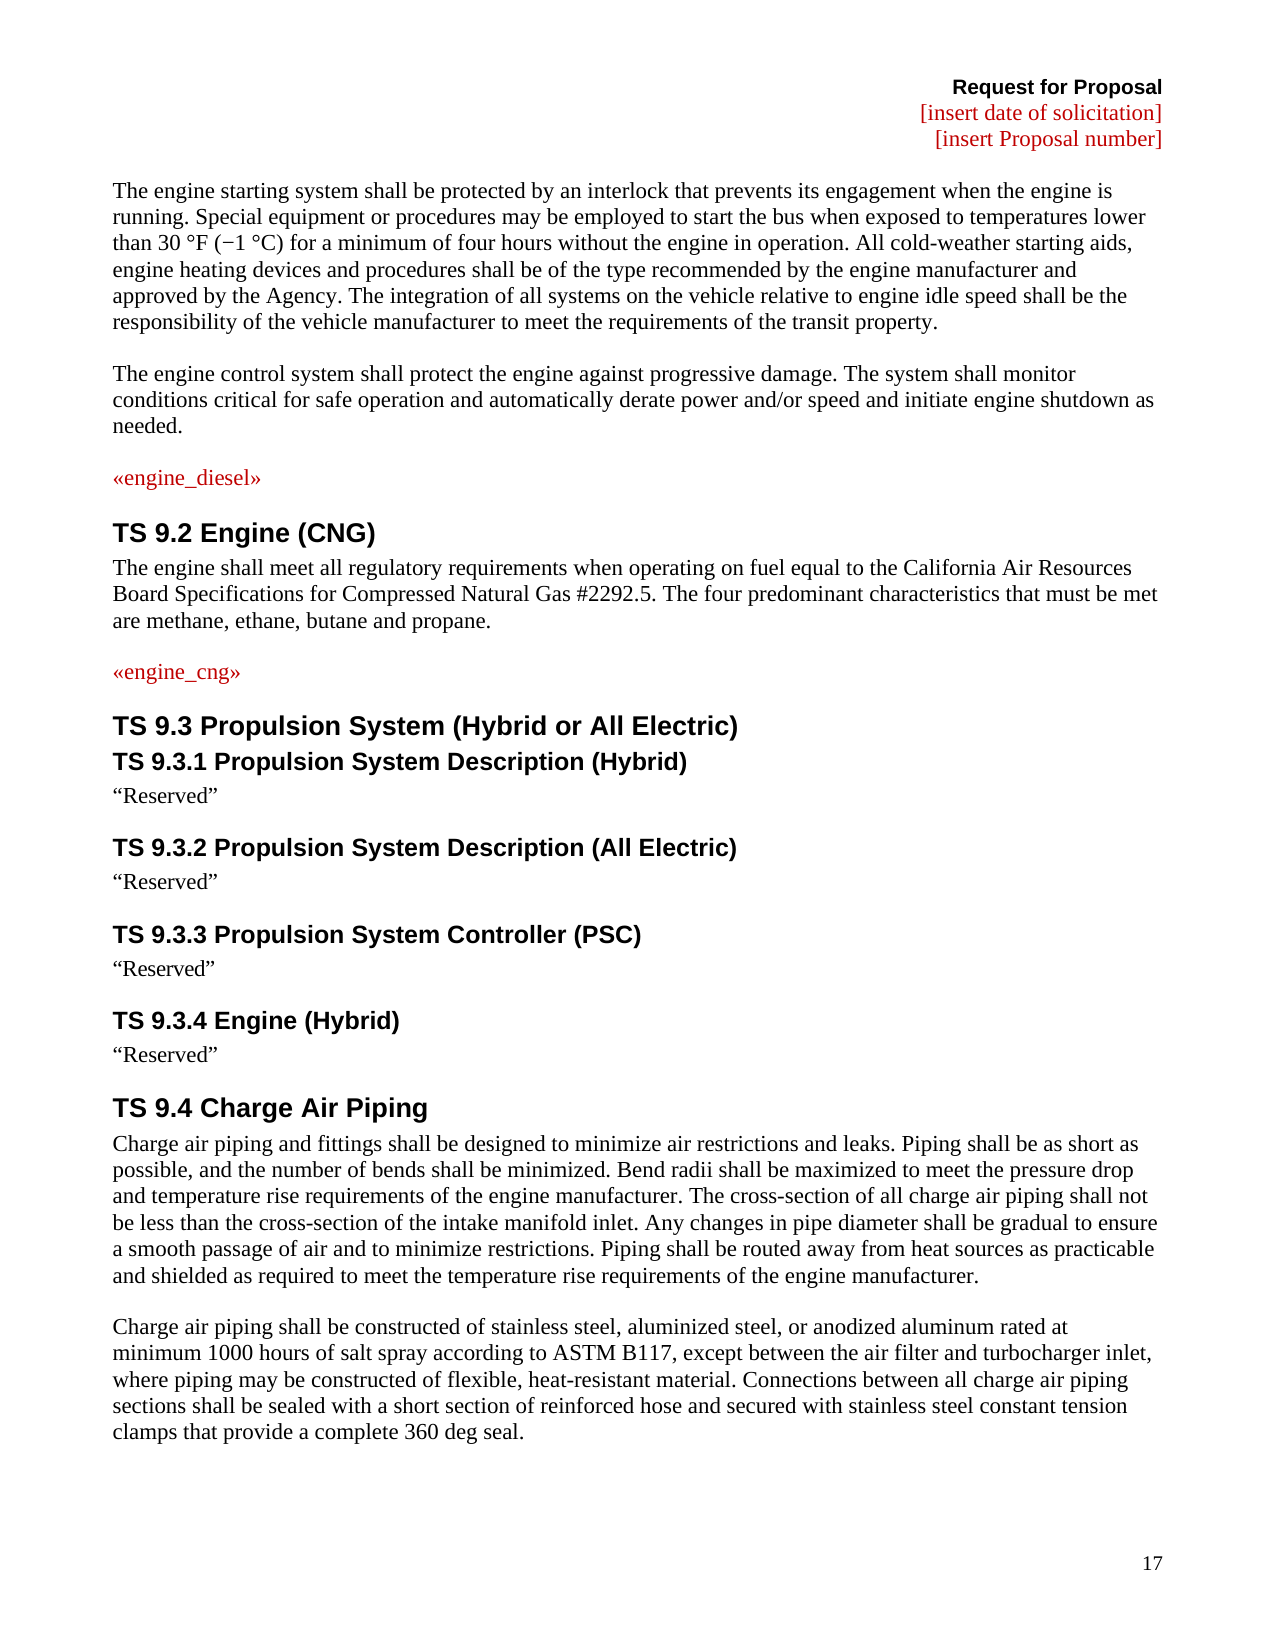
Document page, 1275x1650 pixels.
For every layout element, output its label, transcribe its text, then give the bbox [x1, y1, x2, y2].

subtitle Propulsion System Description (All Electric) [112, 833, 1162, 862]
text Charge air piping shall be constructed of stainless steel, aluminized steel, or anodized aluminum rated at minimum 1000 hours of salt spray according to ASTM B117, except between the air filter and turbocharger inlet, where piping may be constructed of flexible, heat-resistant material. Connections between all charge air piping sections shall be sealed with a short section of reinforced hose and secured with stainless steel constant tension clamps that provide a complete 360 deg seal. [112, 1313, 1162, 1445]
text “Reserved” [112, 955, 1162, 981]
text «engine_diesel» [112, 464, 1149, 490]
subtitle Propulsion System (Hybrid or All Electric) [112, 709, 1162, 741]
subtitle Propulsion System Description (Hybrid) [112, 747, 1162, 776]
text “Reserved” [112, 868, 1162, 895]
subtitle Charge Air Piping [112, 1092, 1162, 1124]
text “Reserved” [112, 782, 1162, 808]
subtitle Propulsion System Controller (PSC) [112, 920, 1162, 948]
text «engine_cng» [112, 658, 1162, 684]
subtitle Engine (CNG) [112, 517, 1162, 548]
subtitle Engine (Hybrid) [112, 1006, 1162, 1035]
text Charge air piping and fittings shall be designed to minimize air restrictions and leaks. Piping shall be as short as possible, and the number of bends shall be minimized. Bend radii shall be maximized to meet the pressure drop and temperature rise requirements of the engine manufacturer. The cross-section of all charge air piping shall not be less than the cross-section of the intake manifold inlet. Any changes in pipe diameter shall be gradual to ensure a smooth passage of air and to minimize restrictions. Piping shall be routed away from heat sources as practicable and shielded as required to meet the temperature rise requirements of the engine manufacturer. [112, 1130, 1162, 1288]
text The engine control system shall protect the engine against progressive damage. The system shall monitor conditions critical for safe operation and automatically derate power and/or speed and initiate engine shutdown as needed. [112, 360, 1162, 439]
text “Reserved” [112, 1041, 1162, 1067]
text The engine shall meet all regulatory requirements when operating on fuel equal to the California Air Resources Board Specifications for Compressed Natural Gas #2292.5. The four predominant characteristics that must be met are methane, ethane, butane and propane. [112, 554, 1162, 633]
text The engine starting system shall be protected by an interlock that prevents its engagement when the engine is running. Special equipment or procedures may be employed to start the bus when exposed to temperatures lower than 30 °F (−1 °C) for a minimum of four hours without the engine in operation. All cold-weather starting aids, engine heating devices and procedures shall be of the type recommended by the engine manufacturer and approved by the Agency. The integration of all systems on the vehicle relative to engine idle speed shall be the responsibility of the vehicle manufacturer to meet the requirements of the transit property. [112, 177, 1162, 335]
